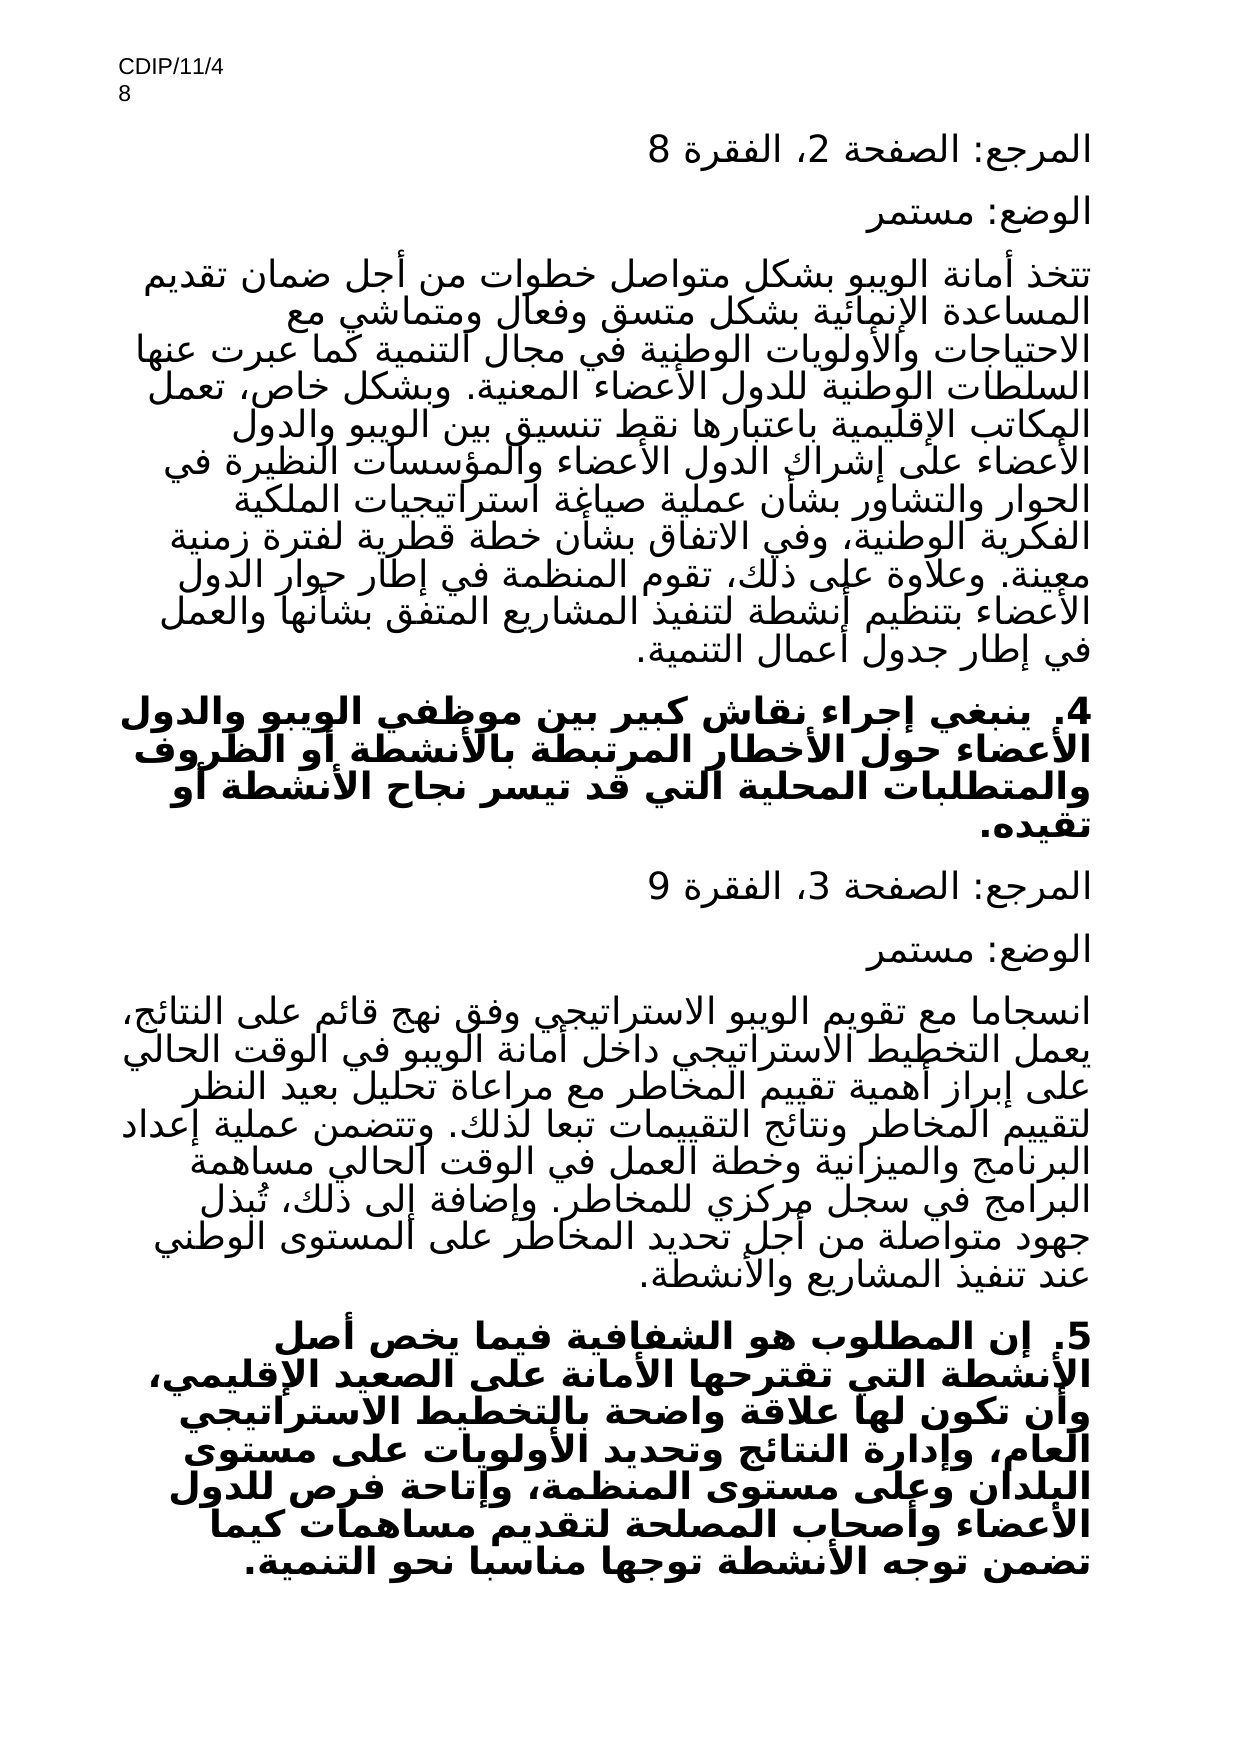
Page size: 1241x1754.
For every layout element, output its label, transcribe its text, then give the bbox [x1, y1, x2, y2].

text الوضع: مستمر [118, 932, 1092, 970]
text انسجاما مع تقويم الويبو الاستراتيجي وفق نهج قائم على النتائج، يعمل التخطيط الاستراتيجي داخل أمانة الويبو في الوقت الحالي على إبراز أهمية تقييم المخاطر مع مراعاة تحليل بعيد النظر لتقييم المخاطر ونتائج التقييمات تبعا لذلك. وتتضمن عملية إعداد البرنامج والميزانية وخطة العمل في الوقت الحالي مساهمة البرامج في سجل مركزي للمخاطر. وإضافة إلى ذلك، تُبذل جهود متواصلة من أجل تحديد المخاطر على المستوى الوطني عند تنفيذ المشاريع والأنشطة. [118, 995, 1092, 1295]
text المرجع: الصفحة 3، الفقرة 9 [1035, 870, 1092, 907]
text الوضع: مستمر [1060, 195, 1092, 232]
text المرجع: الصفحة 2، الفقرة 8 [118, 132, 1092, 170]
text تتخذ أمانة الويبو بشكل متواصل خطوات من أجل ضمان تقديم المساعدة الإنمائية بشكل متسق وفعال ومتماشي مع الاحتياجات والأولويات الوطنية في مجال التنمية كما عبرت عنها السلطات الوطنية للدول الأعضاء المعنية. وبشكل خاص، تعمل المكاتب الإقليمية باعتبارها نقط تنسيق بين الويبو والدول الأعضاء على إشراك الدول الأعضاء والمؤسسات النظيرة في الحوار والتشاور بشأن عملية صياغة استراتيجيات الملكية الفكرية الوطنية، وفي الاتفاق بشأن خطة قطرية لفترة زمنية معينة. وعلاوة على ذلك، تقوم المنظمة في إطار حوار الدول الأعضاء بتنظيم أنشطة لتنفيذ المشاريع المتفق بشأنها والعمل في إطار جدول أعمال التنمية. [118, 257, 1092, 670]
text 4. ينبغي إجراء نقاش كبير بين موظفي الويبو والدول الأعضاء حول الأخطار المرتبطة بالأنشطة أو الظروف والمتطلبات المحلية التي قد تيسر نجاح الأنشطة أو تقيده. [118, 695, 1092, 845]
text الوضع: مستمر [118, 195, 1075, 232]
text المرجع: الصفحة 3، الفقرة 9 [118, 870, 766, 907]
text 5. إن المطلوب هو الشفافية فيما يخص أصل الأنشطة التي تقترحها الأمانة على الصعيد الإقليمي، وأن تكون لها علاقة واضحة بالتخطيط الاستراتيجي العام، وإدارة النتائج وتحديد الأولويات على مستوى البلدان وعلى مستوى المنظمة، وإتاحة فرص للدول الأعضاء وأصحاب المصلحة لتقديم مساهمات كيما تضمن توجه الأنشطة توجها مناسبا نحو التنمية. [118, 1320, 1092, 1582]
text المرجع: الصفحة 3، الفقرة 9 [709, 870, 1075, 907]
